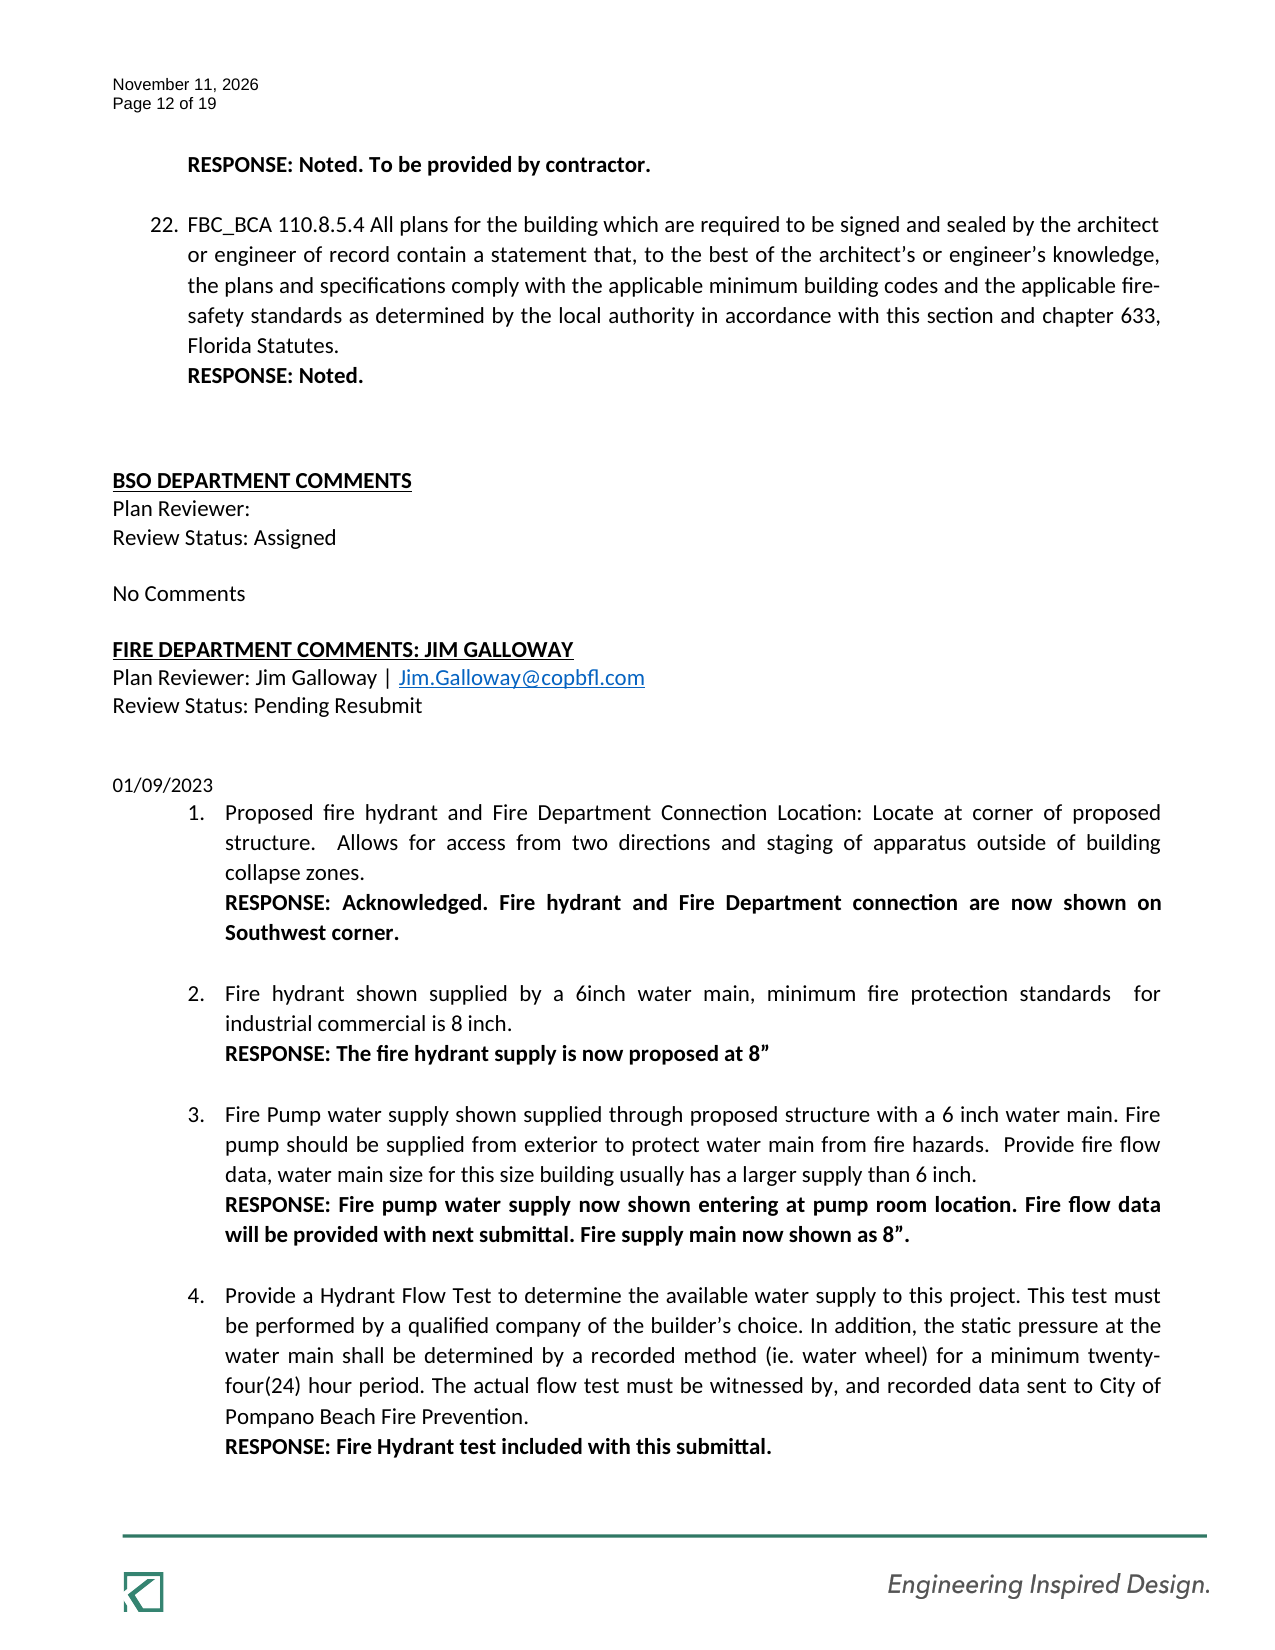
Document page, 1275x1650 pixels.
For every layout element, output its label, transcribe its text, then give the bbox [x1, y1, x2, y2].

list FBC_BCA 110.8.5.4 All plans for the building which are required to be signed and sealed by the architect or engineer of record contain a statement that, to the best of the architect’s or engineer’s knowledge, the plans and specifications comply with the applicable minimum building codes and the applicable fire-safety standards as determined by the local authority in accordance with this section and chapter 633, Florida Statutes. [150, 210, 1162, 359]
text Review Status: Assigned [112, 523, 1162, 551]
list Proposed fire hydrant and Fire Department Connection Location: Locate at corner of proposed structure. Allows for access from two directions and staging of apparatus outside of building collapse zones. [187, 798, 1162, 886]
list RESPONSE: Fire pump water supply now shown entering at pump room location. Fire flow data will be provided with next submittal. Fire supply main now shown as 8”. [225, 1190, 1162, 1248]
text Plan Reviewer: [112, 494, 1162, 523]
list RESPONSE: Noted. To be provided by contractor. [187, 150, 1162, 178]
list Provide a Hydrant Flow Test to determine the available water supply to this project. This test must be performed by a qualified company of the builder’s choice. In addition, the static pressure at the water main shall be determined by a recorded method (ie. water wheel) for a minimum twenty-four(24) hour period. The actual flow test must be witnessed by, and recorded data sent to City of Pompano Beach Fire Prevention. [187, 1281, 1162, 1430]
list Fire hydrant shown supplied by a 6inch water main, minimum fire protection standards for industrial commercial is 8 inch. [187, 979, 1162, 1037]
text Plan Reviewer: Jim Galloway | Jim.Galloway@copbfl.com [112, 663, 1162, 691]
text No Comments [112, 579, 1162, 607]
text 01/09/2023 [112, 772, 1162, 798]
list RESPONSE: Noted. [187, 361, 1162, 389]
text FIRE DEPARTMENT COMMENTS: JIM GALLOWAY [112, 635, 1162, 663]
list Fire Pump water supply shown supplied through proposed structure with a 6 inch water main. Fire pump should be supplied from exterior to protect water main from fire hazards. Provide fire flow data, water main size for this size building usually has a larger supply than 6 inch. [187, 1100, 1162, 1188]
picture [888, 1573, 1209, 1599]
text Review Status: Pending Resubmit [112, 691, 1162, 719]
text BSO DEPARTMENT COMMENTS [112, 467, 1162, 494]
list RESPONSE: Fire Hydrant test included with this submittal. [225, 1432, 1162, 1460]
picture [123, 1572, 164, 1612]
list RESPONSE: The fire hydrant supply is now proposed at 8” [225, 1039, 1162, 1067]
list RESPONSE: Acknowledged. Fire hydrant and Fire Department connection are now shown on Southwest corner. [225, 888, 1162, 946]
